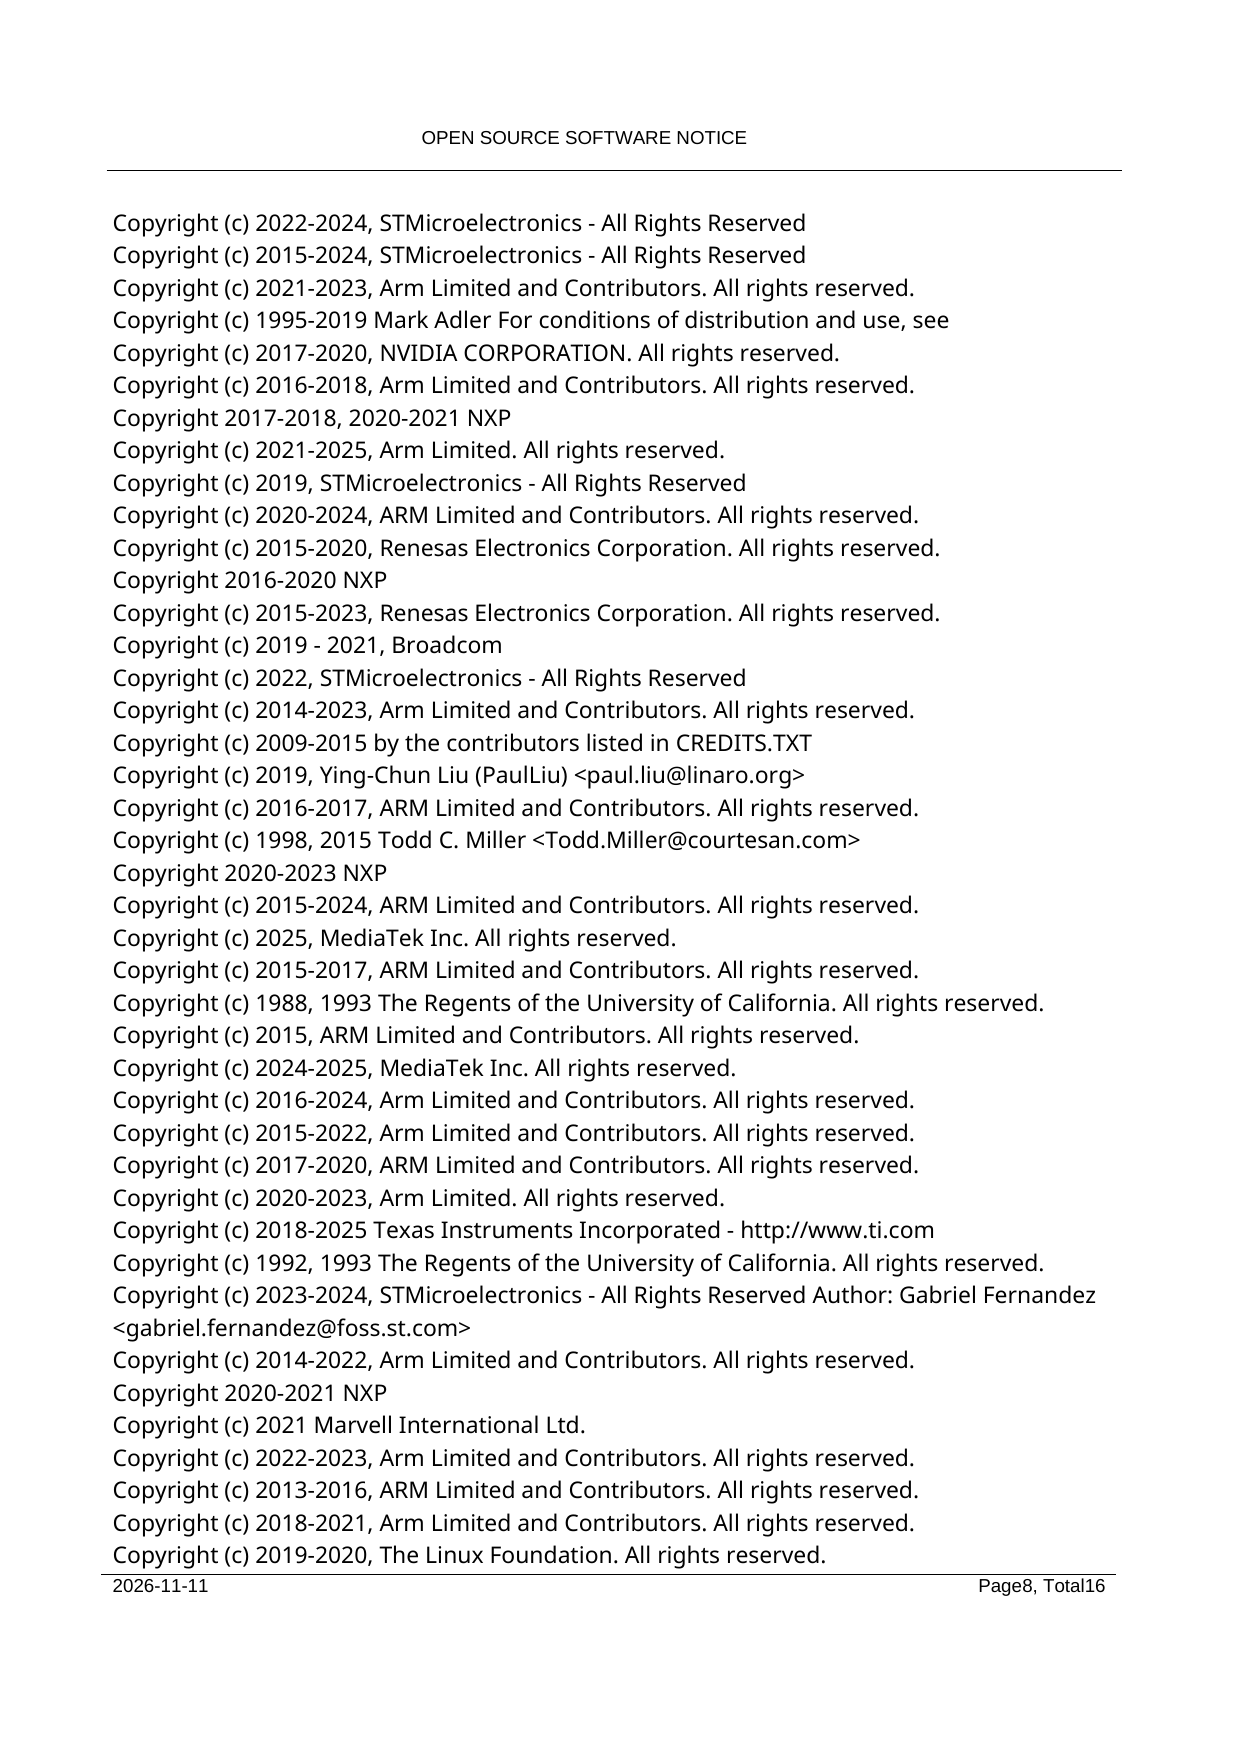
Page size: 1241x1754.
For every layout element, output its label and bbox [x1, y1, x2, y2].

text [112, 206, 1128, 1571]
